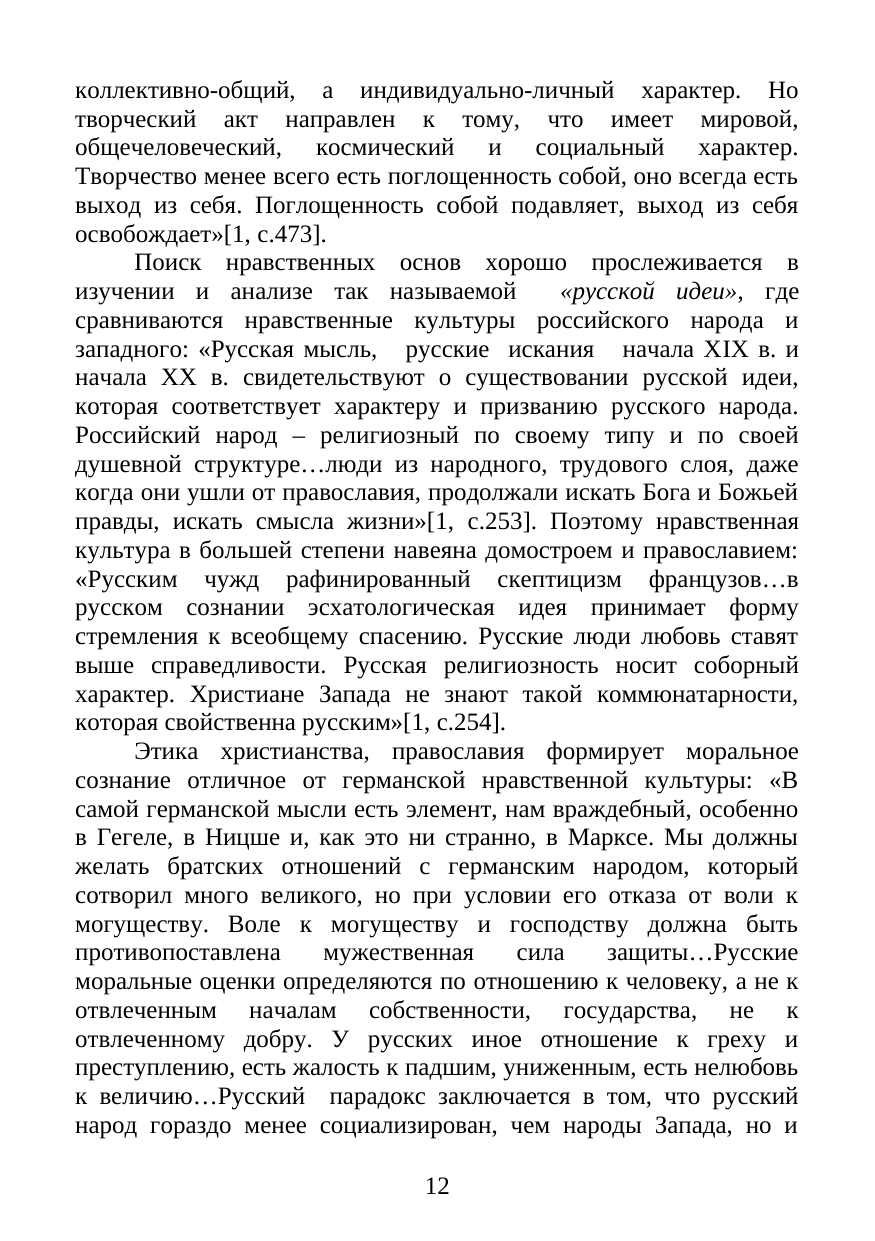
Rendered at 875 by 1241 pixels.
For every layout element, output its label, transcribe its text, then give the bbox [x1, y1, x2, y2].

text Поиск нравственных основ хорошо прослеживается в изучении и анализе так называемой «русской идеи», где сравниваются нравственные культуры российского народа и западного: «Русская мысль, русские искания начала ХIХ в. и начала ХХ в. свидетельствуют о существовании русской идеи, которая соответствует характеру и призванию русского народа. Российский народ – религиозный по своему типу и по своей душевной структуре…люди из народного, трудового слоя, даже когда они ушли от православия, продолжали искать Бога и Божьей правды, искать смысла жизни»[1, c.253]. Поэтому нравственная культура в большей степени навеяна домостроем и православием: «Русским чужд рафинированный скептицизм французов…в русском сознании эсхатологическая идея принимает форму стремления к всеобщему спасению. Русские люди любовь ставят выше справедливости. Русская религиозность носит соборный характер. Христиане Запада не знают такой коммюнатарности, которая свойственна русским»[1, c.254]. [75, 247, 799, 736]
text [75, 736, 799, 1139]
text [75, 75, 799, 247]
